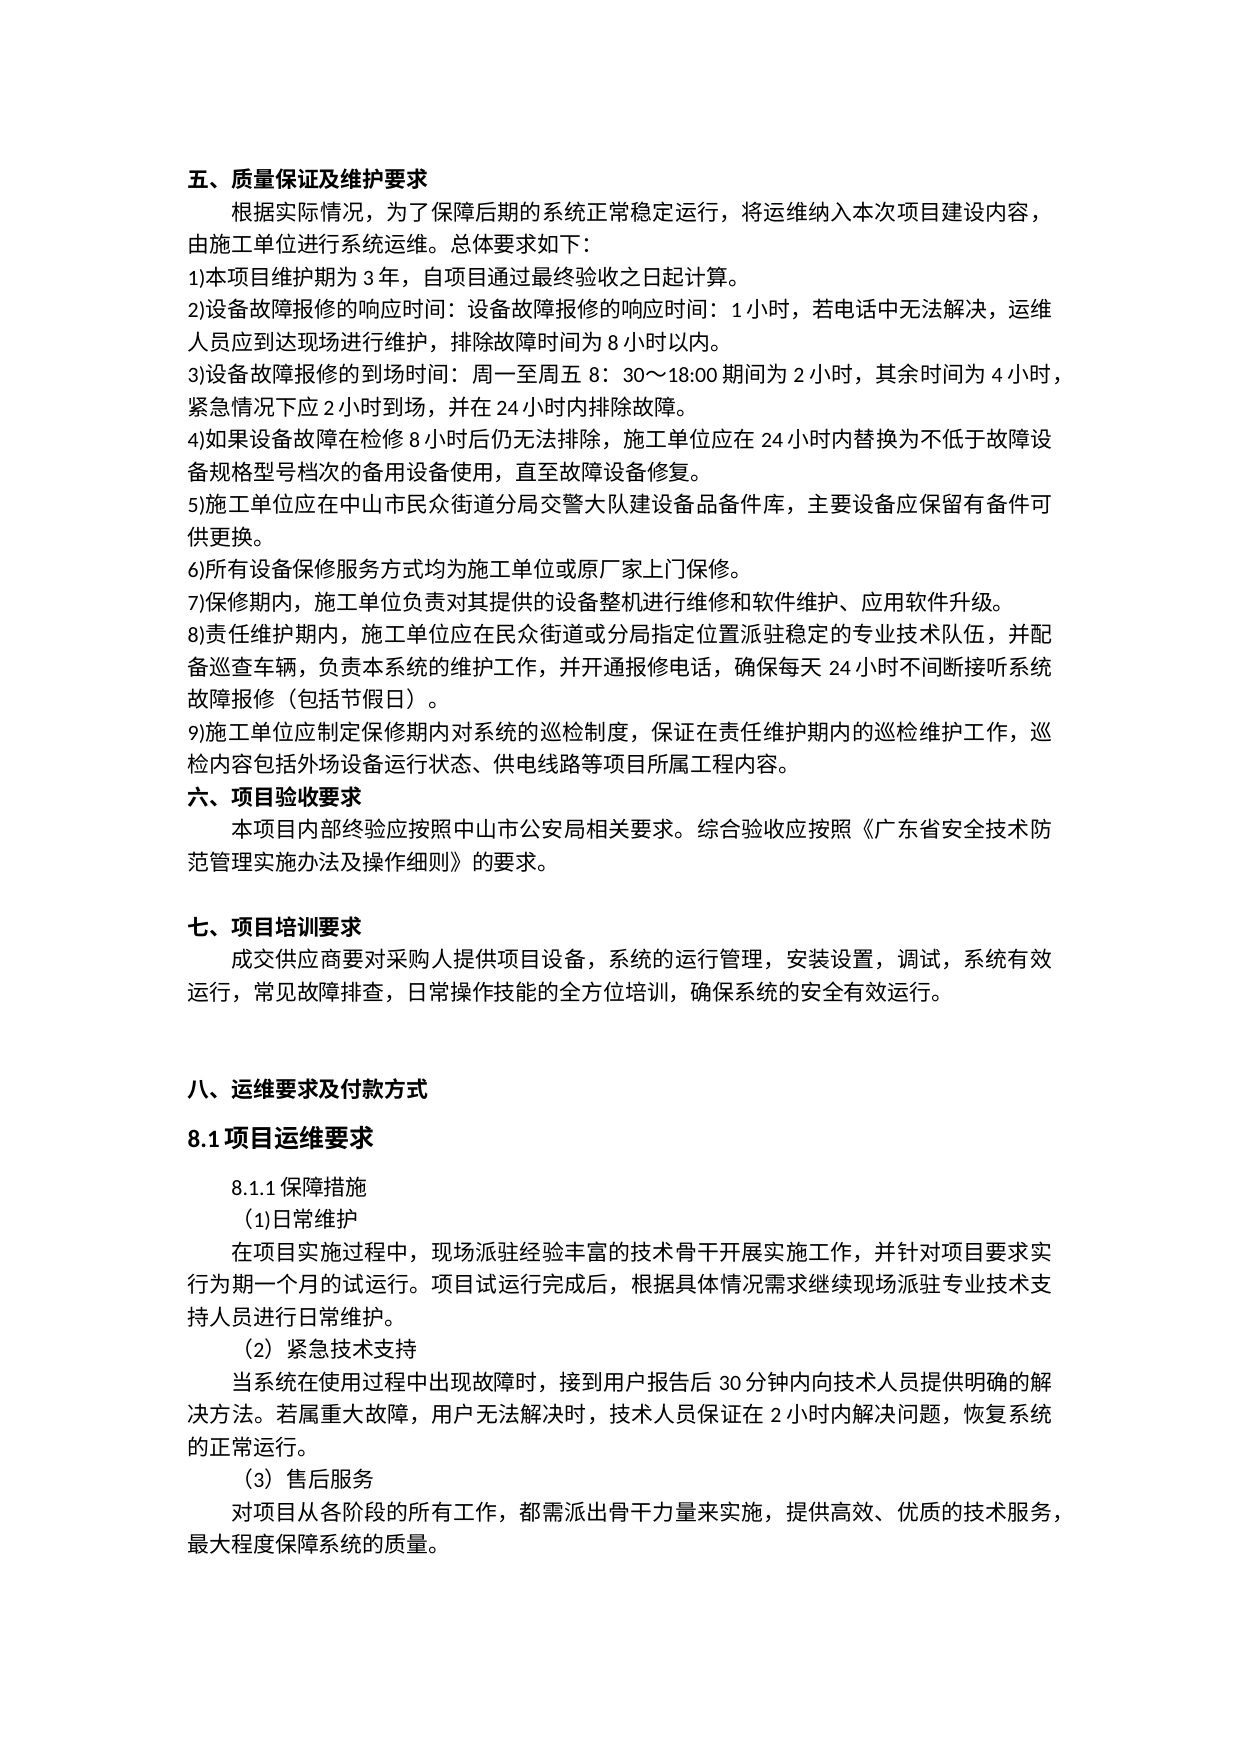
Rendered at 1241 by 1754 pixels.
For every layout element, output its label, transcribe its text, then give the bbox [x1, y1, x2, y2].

text 4)如果设备故障在检修8小时后仍无法排除，施工单位应在24小时内替换为不低于故障设备规格型号档次的备用设备使用，直至故障设备修复。 [187, 422, 1053, 487]
text （2）紧急技术支持 [187, 1332, 1053, 1364]
text 五、质量保证及维护要求 [187, 162, 1053, 194]
text 8.1.1保障措施 [187, 1169, 1053, 1202]
text 7)保修期内，施工单位负责对其提供的设备整机进行维修和软件维护、应用软件升级。 [187, 584, 1053, 617]
text 七、项目培训要求 [187, 909, 1053, 942]
text 根据实际情况，为了保障后期的系统正常稳定运行，将运维纳入本次项目建设内容，由施工单位进行系统运维。总体要求如下： [187, 194, 1053, 259]
text 1)本项目维护期为3年，自项目通过最终验收之日起计算。 [187, 259, 1053, 292]
text 3)设备故障报修的到场时间：周一至周五8：30～18:00期间为2小时，其余时间为4小时，紧急情况下应2小时到场，并在24小时内排除故障。 [187, 357, 1053, 422]
text 5)施工单位应在中山市民众街道分局交警大队建设备品备件库，主要设备应保留有备件可供更换。 [187, 487, 1053, 552]
text 对项目从各阶段的所有工作，都需派出骨干力量来实施，提供高效、优质的技术服务，最大程度保障系统的质量。 [187, 1494, 1053, 1559]
text 六、项目验收要求 [187, 779, 1053, 812]
text （3）售后服务 [187, 1462, 1053, 1494]
text 当系统在使用过程中出现故障时，接到用户报告后30分钟内向技术人员提供明确的解决方法。若属重大故障，用户无法解决时，技术人员保证在2小时内解决问题，恢复系统的正常运行。 [187, 1364, 1053, 1462]
text 6)所有设备保修服务方式均为施工单位或原厂家上门保修。 [187, 552, 1053, 584]
text 本项目内部终验应按照中山市公安局相关要求。综合验收应按照《广东省安全技术防范管理实施办法及操作细则》的要求。 [187, 812, 1053, 877]
text 成交供应商要对采购人提供项目设备，系统的运行管理，安装设置，调试，系统有效运行，常见故障排查，日常操作技能的全方位培训，确保系统的安全有效运行。 [187, 942, 1053, 1007]
text 2)设备故障报修的响应时间：设备故障报修的响应时间：1小时，若电话中无法解决，运维人员应到达现场进行维护，排除故障时间为8小时以内。 [187, 292, 1053, 357]
text 八、运维要求及付款方式 [187, 1072, 1053, 1104]
text 8)责任维护期内，施工单位应在民众街道或分局指定位置派驻稳定的专业技术队伍，并配备巡查车辆，负责本系统的维护工作，并开通报修电话，确保每天24小时不间断接听系统故障报修（包括节假日）。 [187, 617, 1053, 714]
text 9)施工单位应制定保修期内对系统的巡检制度，保证在责任维护期内的巡检维护工作，巡检内容包括外场设备运行状态、供电线路等项目所属工程内容。 [187, 714, 1053, 779]
text （1)日常维护 [187, 1202, 1053, 1234]
text 8.1项目运维要求 [187, 1104, 1053, 1169]
text 在项目实施过程中，现场派驻经验丰富的技术骨干开展实施工作，并针对项目要求实行为期一个月的试运行。项目试运行完成后，根据具体情况需求继续现场派驻专业技术支持人员进行日常维护。 [187, 1234, 1053, 1332]
